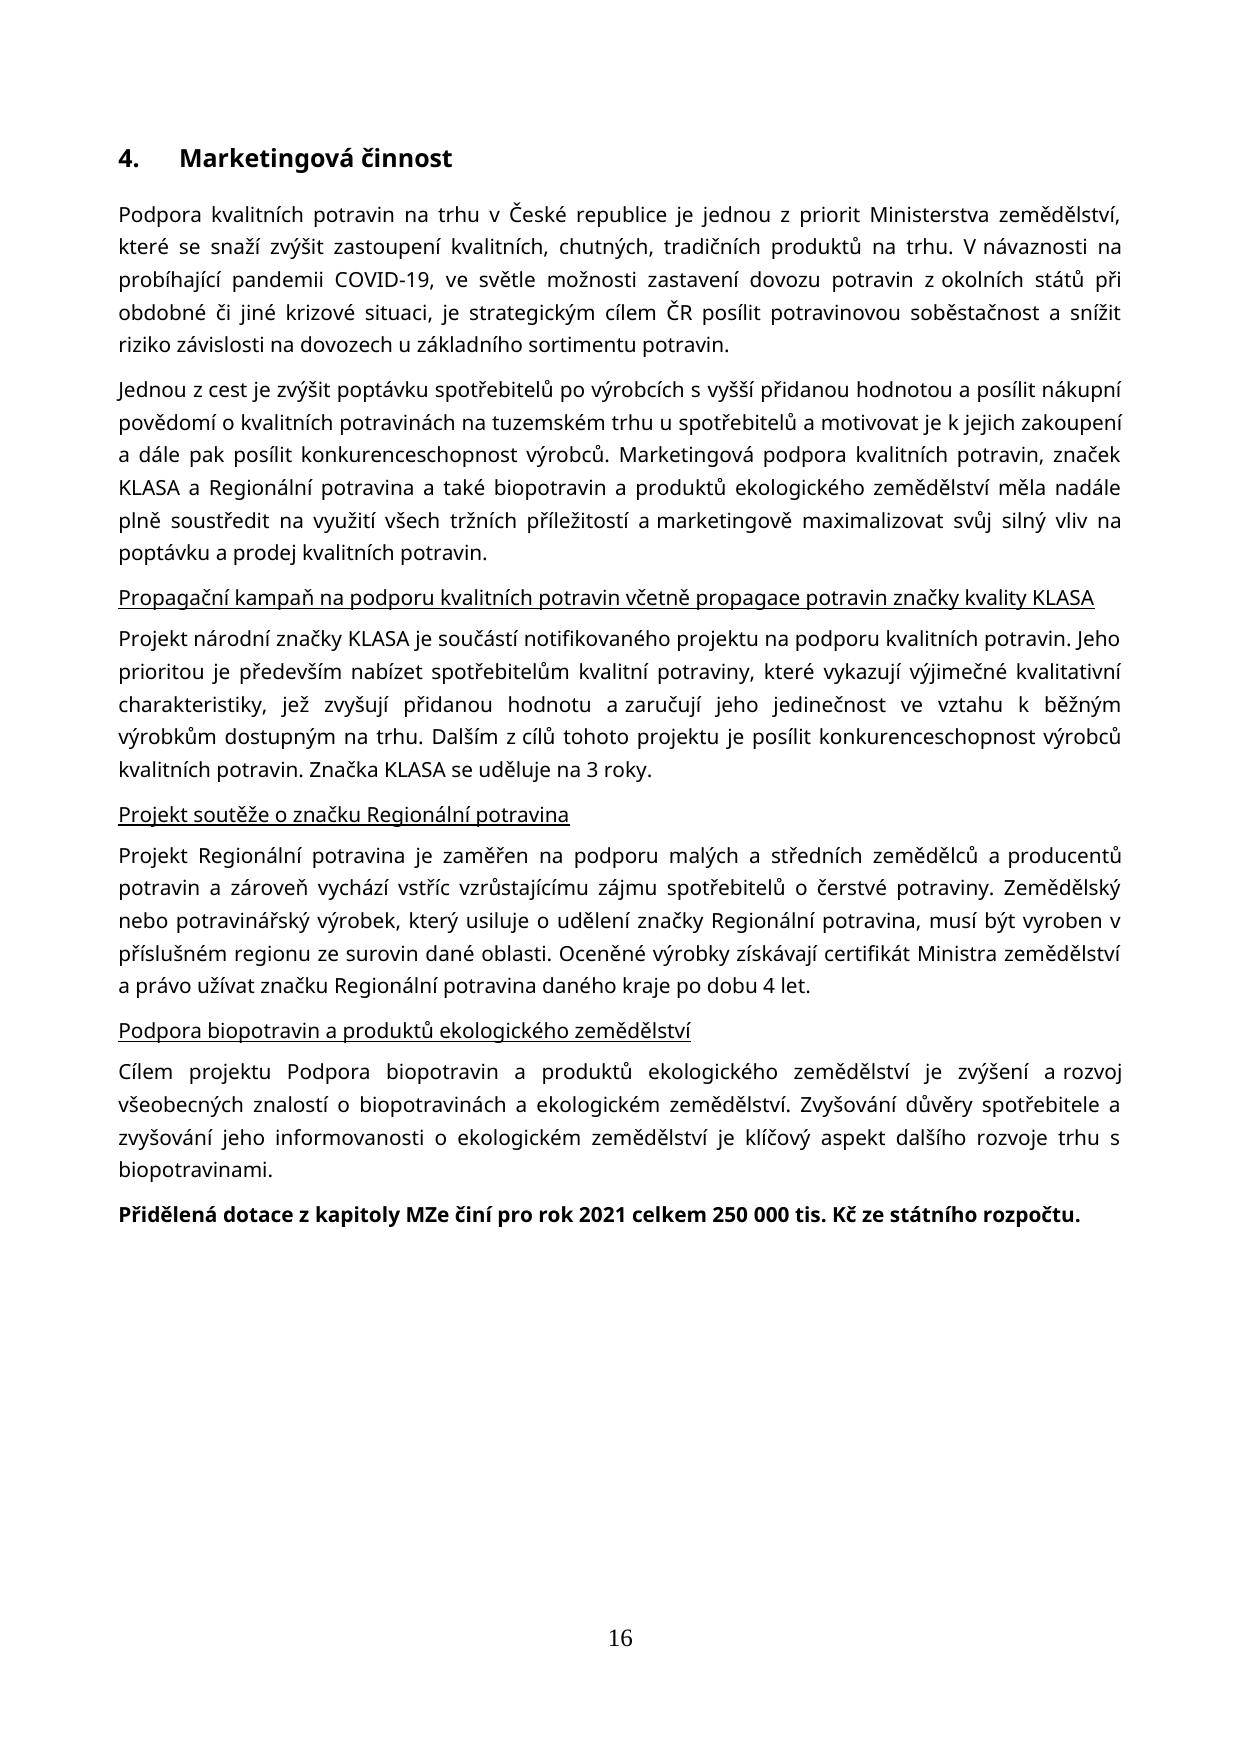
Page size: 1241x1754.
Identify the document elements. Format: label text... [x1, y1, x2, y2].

text Projekt Regionální potravina je zaměřen na podporu malých a středních zemědělců a producentů potravin a zároveň vychází vstříc vzrůstajícímu zájmu spotřebitelů o čerstvé potraviny. Zemědělský nebo potravinářský výrobek, který usiluje o udělení značky Regionální potravina, musí být vyroben v příslušném regionu ze surovin dané oblasti. Oceněné výrobky získávají certifikát Ministra zemědělství a právo užívat značku Regionální potravina daného kraje po dobu 4 let. [118, 841, 1122, 1000]
subtitle Podpora biopotravin a produktů ekologického zemědělství [118, 1016, 1122, 1045]
subtitle Propagační kampaň na podporu kvalitních potravin včetně propagace potravin značky kvality KLASA [118, 583, 1122, 612]
text Podpora kvalitních potravin na trhu v České republice je jednou z priorit Ministerstva zemědělství, které se snaží zvýšit zastoupení kvalitních, chutných, tradičních produktů na trhu. V návaznosti na probíhající pandemii COVID-19, ve světle možnosti zastavení dovozu potravin z okolních států při obdobné či jiné krizové situaci, je strategickým cílem ČR posílit potravinovou soběstačnost a snížit riziko závislosti na dovozech u základního sortimentu potravin. [118, 200, 1122, 359]
text Jednou z cest je zvýšit poptávku spotřebitelů po výrobcích s vyšší přidanou hodnotou a posílit nákupní povědomí o kvalitních potravinách na tuzemském trhu u spotřebitelů a motivovat je k jejich zakoupení a dále pak posílit konkurenceschopnost výrobců. Marketingová podpora kvalitních potravin, značek KLASA a Regionální potravina a také biopotravin a produktů ekologického zemědělství měla nadále plně soustředit na využití všech tržních příležitostí a marketingově maximalizovat svůj silný vliv na poptávku a prodej kvalitních potravin. [118, 375, 1122, 567]
text Přidělená dotace z kapitoly MZe činí pro rok 2021 celkem 250 000 tis. Kč ze státního rozpočtu. [118, 1200, 1122, 1229]
subtitle Marketingová činnost [118, 141, 1122, 175]
text Cílem projektu Podpora biopotravin a produktů ekologického zemědělství je zvýšení a rozvoj všeobecných znalostí o biopotravinách a ekologickém zemědělství. Zvyšování důvěry spotřebitele a zvyšování jeho informovanosti o ekologickém zemědělství je klíčový aspekt dalšího rozvoje trhu s biopotravinami. [118, 1057, 1122, 1184]
subtitle Projekt soutěže o značku Regionální potravina [118, 800, 1122, 828]
text Projekt národní značky KLASA je součástí notifikovaného projektu na podporu kvalitních potravin. Jeho prioritou je především nabízet spotřebitelům kvalitní potraviny, které vykazují výjimečné kvalitativní charakteristiky, jež zvyšují přidanou hodnotu a zaručují jeho jedinečnost ve vztahu k běžným výrobkům dostupným na trhu. Dalším z cílů tohoto projektu je posílit konkurenceschopnost výrobců kvalitních potravin. Značka KLASA se uděluje na 3 roky. [118, 624, 1122, 783]
